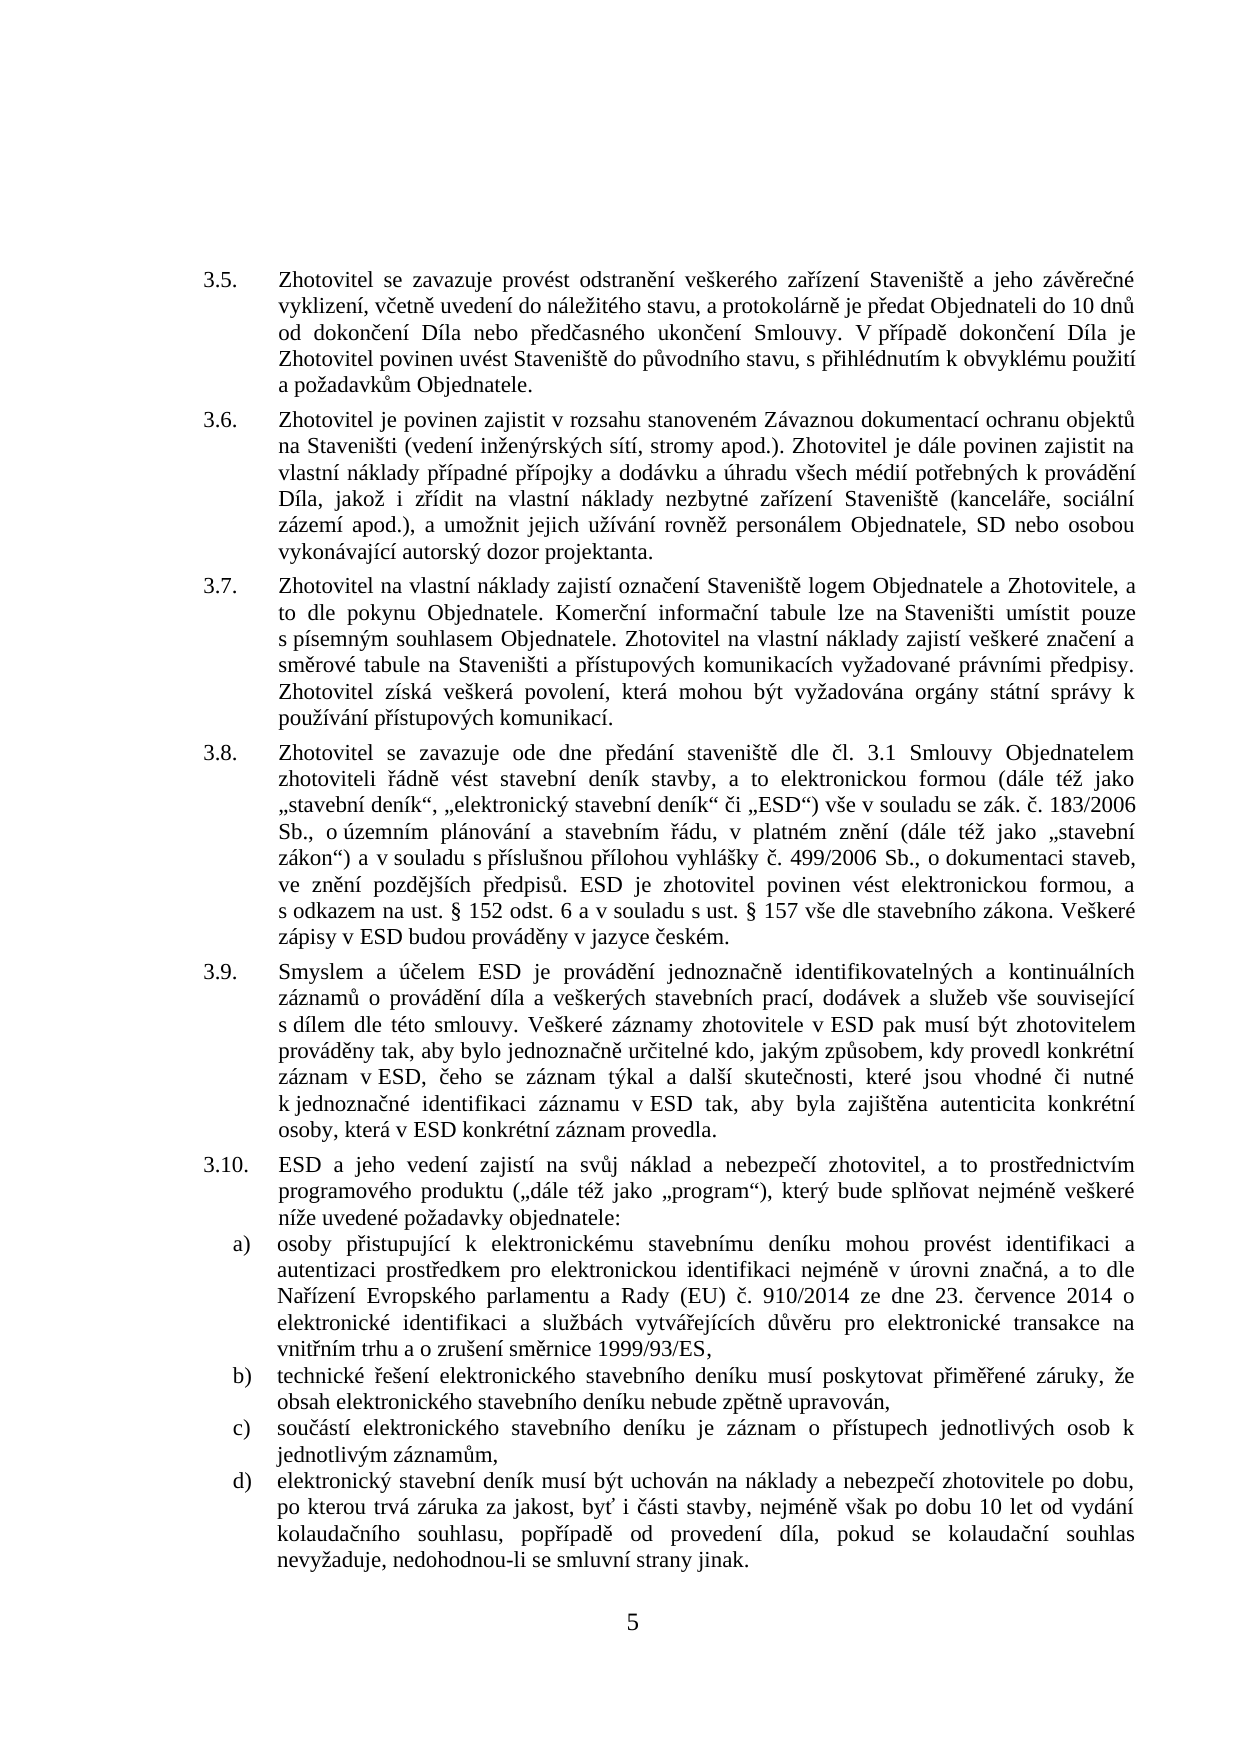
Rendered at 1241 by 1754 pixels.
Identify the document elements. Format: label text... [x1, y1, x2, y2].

list součástí elektronického stavebního deníku je záznam o přístupech jednotlivých osob k jednotlivým záznamům, [233, 1414, 1136, 1467]
text Zhotovitel se zavazuje ode dne předání staveniště dle čl. 3.1 Smlouvy Objednatelem zhotoviteli řádně vést stavební deník stavby, a to elektronickou formou (dále též jako „stavební deník“, „elektronický stavební deník“ či „ESD“) vše v souladu se zák. č. 183/2006 Sb., o územním plánování a stavebním řádu, v platném znění (dále též jako „stavební zákon“) a v souladu s příslušnou přílohou vyhlášky č. 499/2006 Sb., o dokumentaci staveb, ve znění pozdějších předpisů. ESD je zhotovitel povinen vést elektronickou formou, a s odkazem na ust. § 152 odst. 6 a v souladu s ust. § 157 vše dle stavebního zákona. Veškeré zápisy v ESD budou prováděny v jazyce českém. [203, 739, 1136, 950]
list technické řešení elektronického stavebního deníku musí poskytovat přiměřené záruky, že obsah elektronického stavebního deníku nebude zpětně upravován, [233, 1362, 1136, 1414]
text Smyslem a účelem ESD je provádění jednoznačně identifikovatelných a kontinuálních záznamů o provádění díla a veškerých stavebních prací, dodávek a služeb vše související s dílem dle této smlouvy. Veškeré záznamy zhotovitele v ESD pak musí být zhotovitelem prováděny tak, aby bylo jednoznačně určitelné kdo, jakým způsobem, kdy provedl konkrétní záznam v ESD, čeho se záznam týkal a další skutečnosti, které jsou vhodné či nutné k jednoznačné identifikaci záznamu v ESD tak, aby byla zajištěna autenticita konkrétní osoby, která v ESD konkrétní záznam provedla. [203, 958, 1136, 1142]
text Zhotovitel je povinen zajistit v rozsahu stanoveném Závaznou dokumentací ochranu objektů na Staveništi (vedení inženýrských sítí, stromy apod.). Zhotovitel je dále povinen zajistit na vlastní náklady případné přípojky a dodávku a úhradu všech médií potřebných k provádění Díla, jakož i zřídit na vlastní náklady nezbytné zařízení Staveniště (kanceláře, sociální zázemí apod.), a umožnit jejich užívání rovněž personálem Objednatele, SD nebo osobou vykonávající autorský dozor projektanta. [203, 406, 1136, 564]
list Zhotovitel se zavazuje provést odstranění veškerého zařízení Staveniště a jeho závěrečné vyklizení, včetně uvedení do náležitého stavu, a protokolárně je předat Objednateli do 10 dnů od dokončení Díla nebo předčasného ukončení Smlouvy. V případě dokončení Díla je Zhotovitel povinen uvést Staveniště do původního stavu, s přihlédnutím k obvyklému použití a požadavkům Objednatele. [203, 266, 1136, 398]
list osoby přistupující k elektronickému stavebnímu deníku mohou provést identifikaci a autentizaci prostředkem pro elektronickou identifikaci nejméně v úrovni značná, a to dle Nařízení Evropského parlamentu a Rady (EU) č. 910/2014 ze dne 23. července 2014 o elektronické identifikaci a službách vytvářejících důvěru pro elektronické transakce na vnitřním trhu a o zrušení směrnice 1999/93/ES, [233, 1230, 1136, 1362]
text Zhotovitel na vlastní náklady zajistí označení Staveniště logem Objednatele a Zhotovitele, a to dle pokynu Objednatele. Komerční informační tabule lze na Staveništi umístit pouze s písemným souhlasem Objednatele. Zhotovitel na vlastní náklady zajistí veškeré značení a směrové tabule na Staveništi a přístupových komunikacích vyžadované právními předpisy. Zhotovitel získá veškerá povolení, která mohou být vyžadována orgány státní správy k používání přístupových komunikací. [203, 572, 1136, 731]
text ESD a jeho vedení zajistí na svůj náklad a nebezpečí zhotovitel, a to prostřednictvím programového produktu („dále též jako „program“), který bude splňovat nejméně veškeré níže uvedené požadavky objednatele: [203, 1151, 1136, 1230]
list elektronický stavební deník musí být uchován na náklady a nebezpečí zhotovitele po dobu, po kterou trvá záruka za jakost, byť i části stavby, nejméně však po dobu 10 let od vydání kolaudačního souhlasu, popřípadě od provedení díla, pokud se kolaudační souhlas nevyžaduje, nedohodnou-li se smluvní strany jinak. [233, 1467, 1136, 1572]
